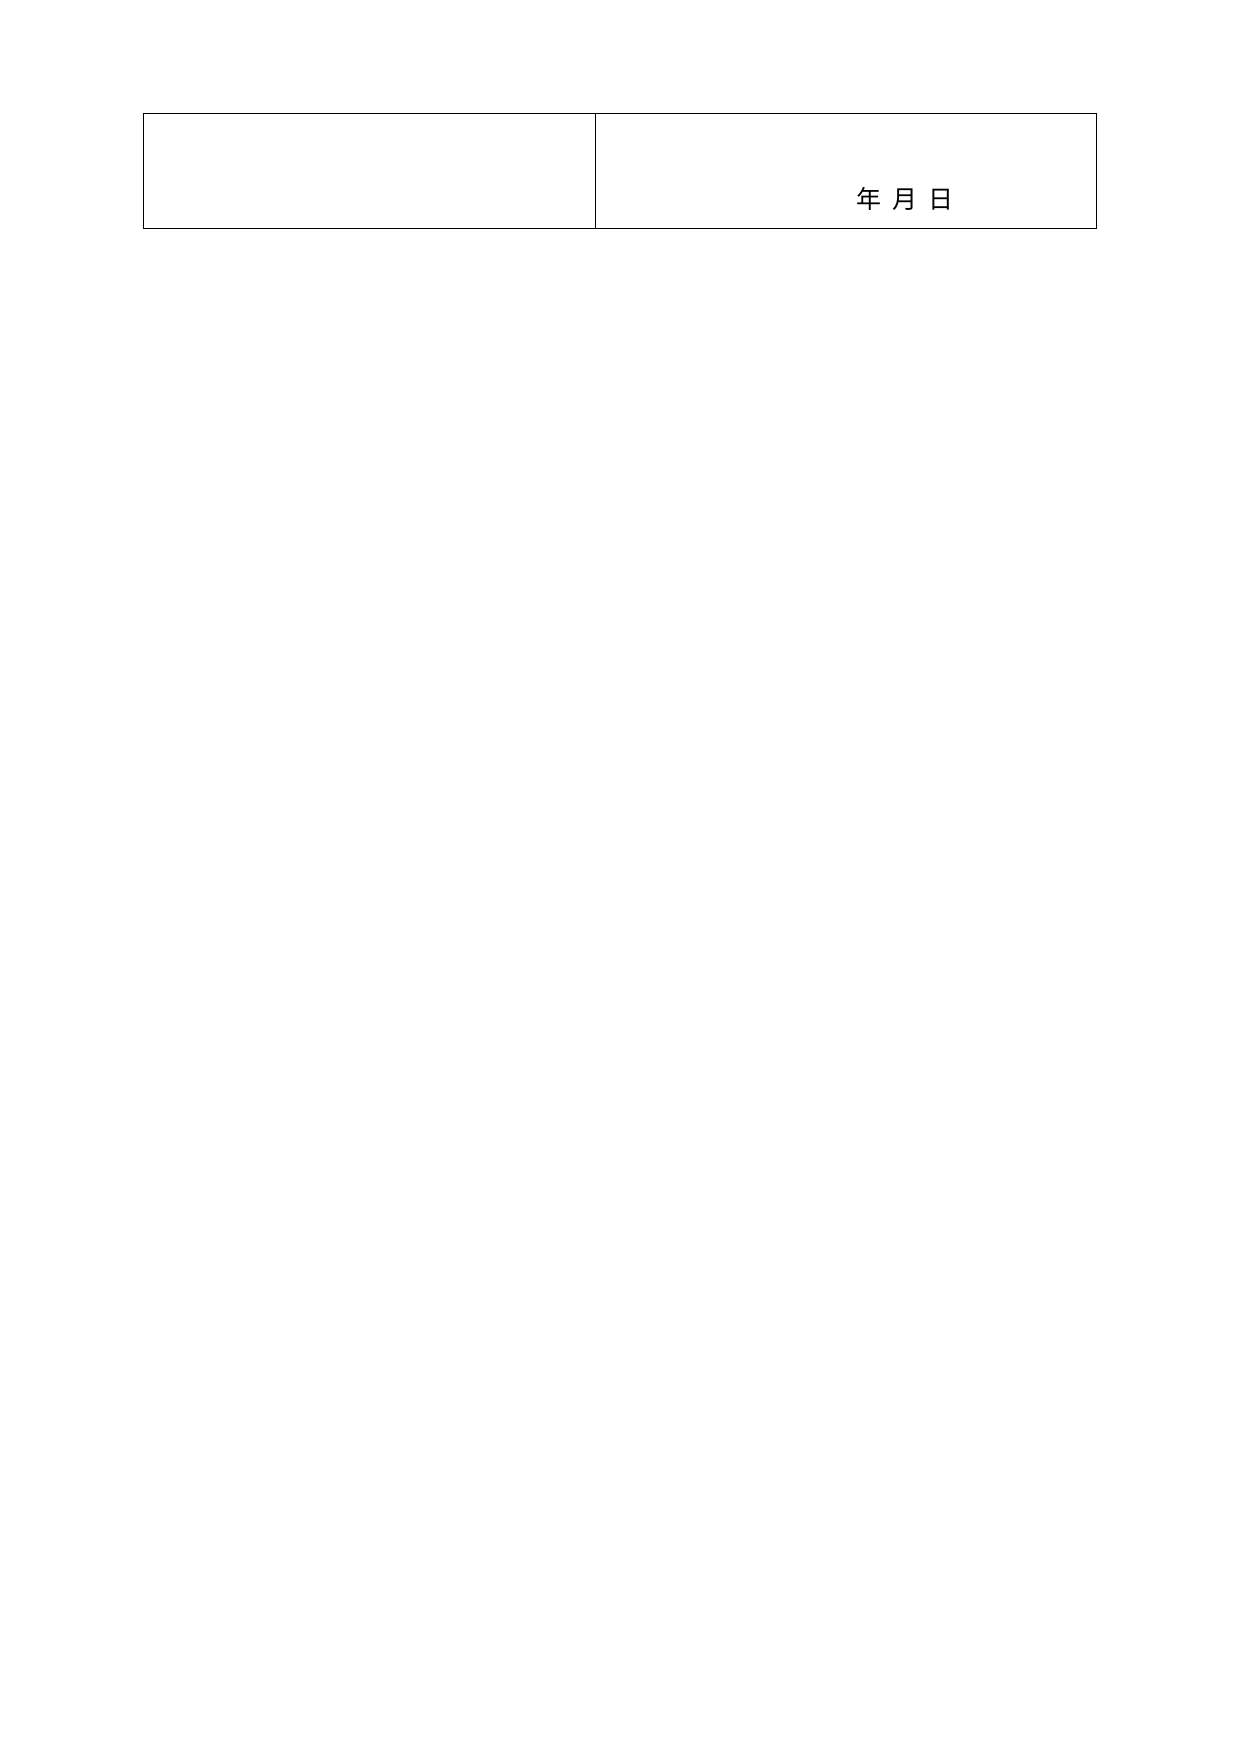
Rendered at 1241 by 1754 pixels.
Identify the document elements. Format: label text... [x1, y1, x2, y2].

table_cell （供应商公章） 年 月 日 [596, 114, 1096, 228]
